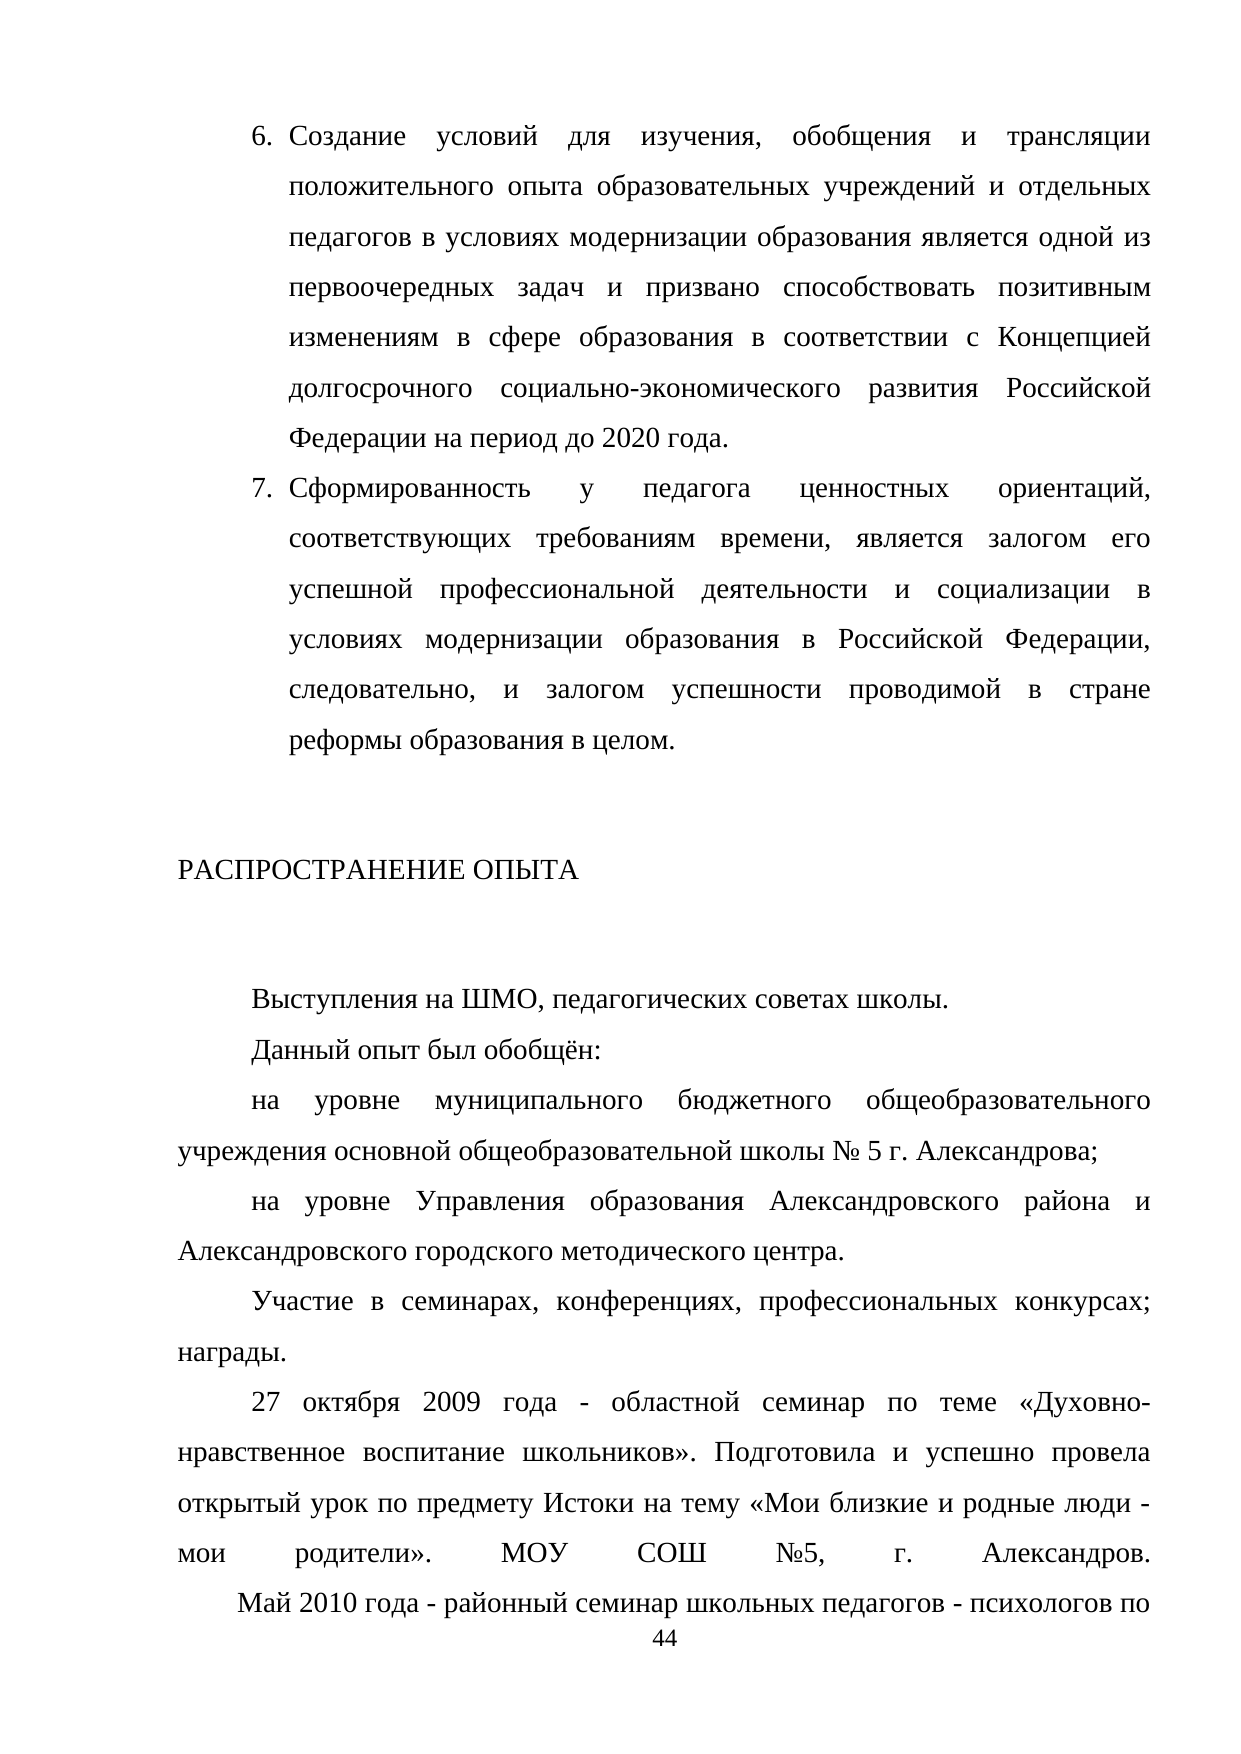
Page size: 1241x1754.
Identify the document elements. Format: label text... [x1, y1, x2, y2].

text Участие в семинарах, конференциях, профессиональных конкурсах; награды. [177, 1283, 1152, 1367]
text РАСПРОСТРАНЕНИЕ ОПЫТА [177, 852, 1152, 885]
text на уровне муниципального бюджетного общеобразовательного учреждения основной общеобразовательной школы № 5 г. Александрова; [177, 1082, 1152, 1166]
text на уровне Управления образования Александровского района и Александровского городского методического центра. [177, 1183, 1152, 1267]
list Создание условий для изучения, обобщения и трансляции положительного опыта образовательных учреждений и отдельных педагогов в условиях модернизации образования является одной из первоочередных задач и призвано способствовать позитивным изменениям в сфере образования в соответствии с Концепцией долгосрочного социально-экономического развития Российской Федерации на период до 2020 года. [251, 118, 1152, 453]
text Выступления на ШМО, педагогических советах школы. [177, 982, 1152, 1015]
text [177, 1384, 1152, 1619]
list Сформированность у педагога ценностных ориентаций, соответствующих требованиям времени, является залогом его успешной профессиональной деятельности и социализации в условиях модернизации образования в Российской Федерации, следовательно, и залогом успешности проводимой в стране реформы образования в целом. [251, 470, 1152, 755]
text Данный опыт был обобщён: [177, 1032, 1152, 1066]
